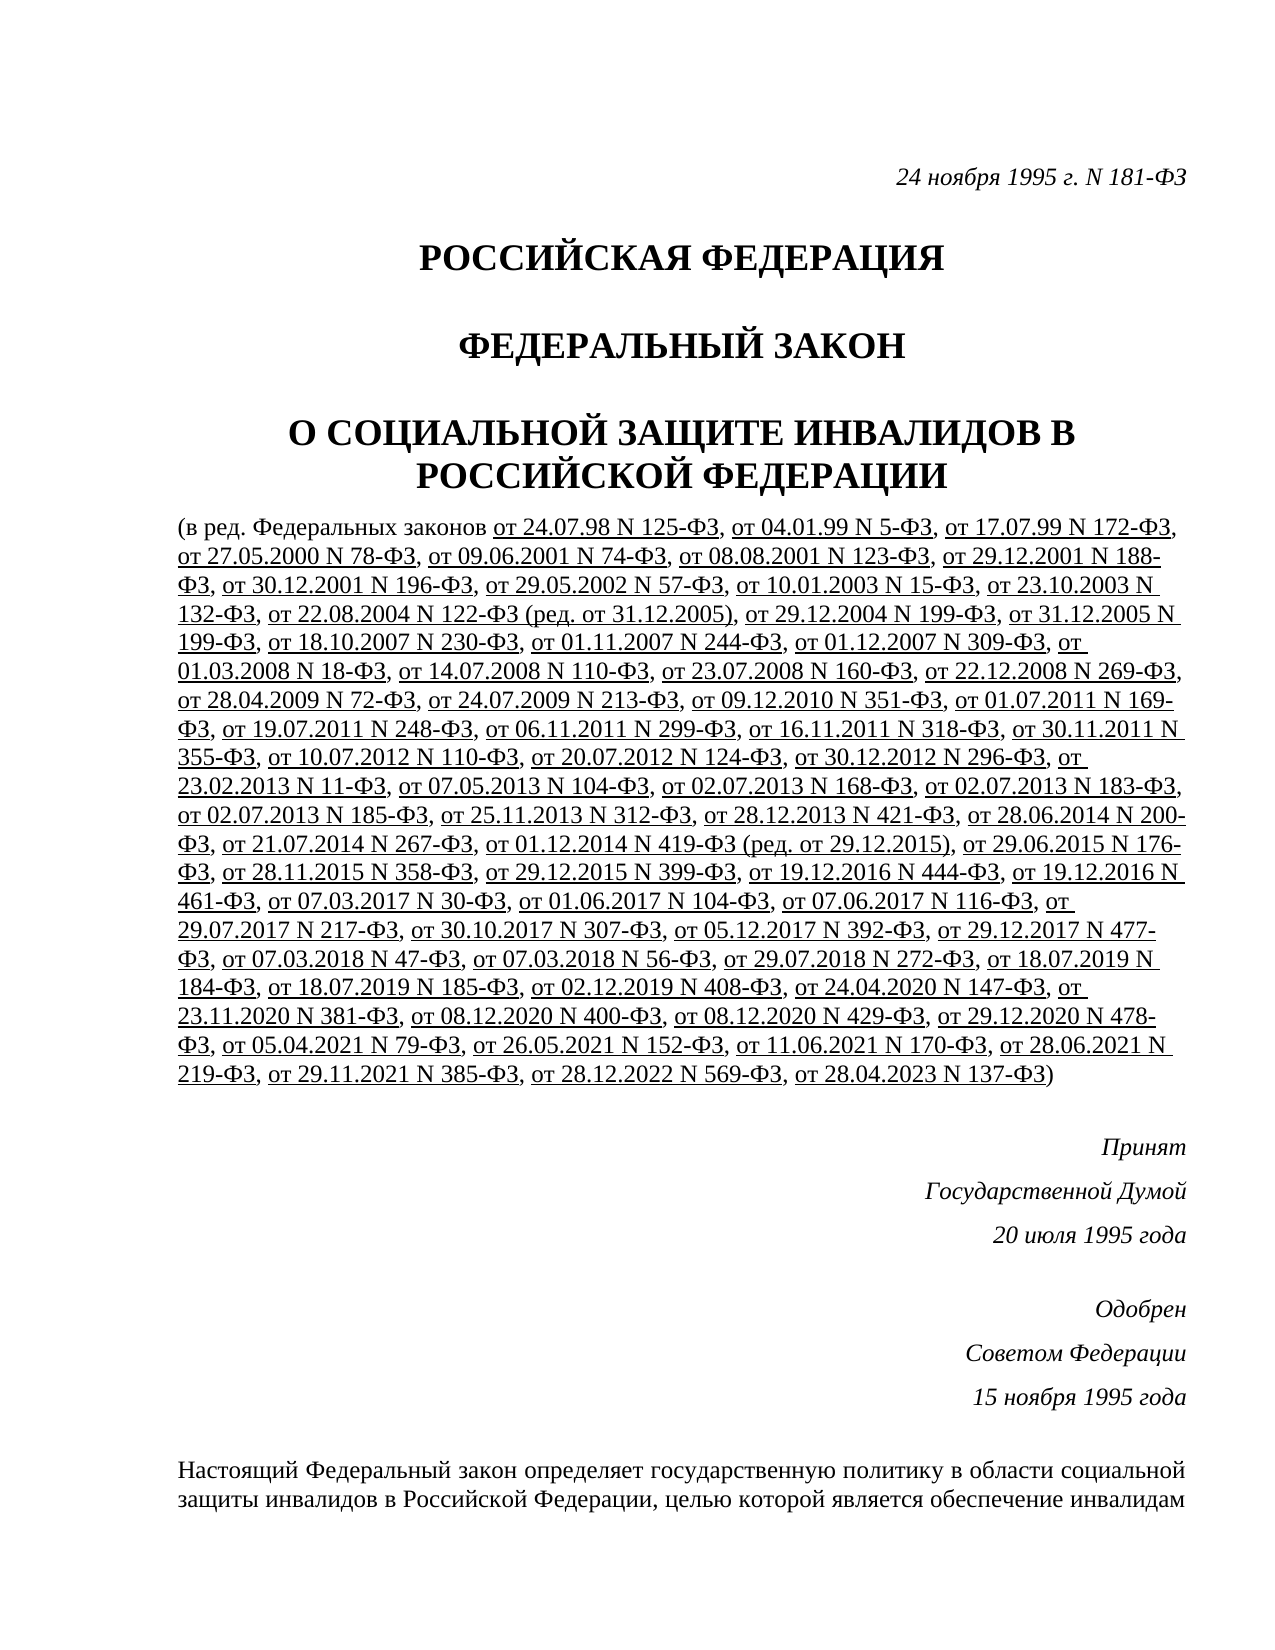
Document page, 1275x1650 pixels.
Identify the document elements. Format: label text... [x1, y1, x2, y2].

text 15 ноября 1995 года [177, 1382, 1186, 1411]
text РОССИЙСКАЯ ФЕДЕРАЦИЯ [177, 236, 1186, 279]
text Государственной Думой [177, 1176, 1186, 1205]
text О СОЦИАЛЬНОЙ ЗАЩИТЕ ИНВАЛИДОВ В РОССИЙСКОЙ ФЕДЕРАЦИИ [177, 411, 1186, 497]
text ФЕДЕРАЛЬНЫЙ ЗАКОН [177, 323, 1186, 366]
text Одобрен [177, 1294, 1186, 1322]
text 20 июля 1995 года [177, 1221, 1186, 1249]
text 24 ноября 1995 г. N 181-ФЗ [177, 162, 1186, 191]
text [177, 1456, 1186, 1513]
text Советом Федерации [177, 1338, 1186, 1367]
text (в ред. Федеральных законов от 24.07.98 N 125-ФЗ, от 04.01.99 N 5-ФЗ, от 17.07.99 N 172-ФЗ, от 27.05.2000 N 78-ФЗ, от 09.06.2001 N 74-ФЗ, от 08.08.2001 N 123-ФЗ, от 29.12.2001 N 188-ФЗ, от 30.12.2001 N 196-ФЗ, от 29.05.2002 N 57-ФЗ, от 10.01.2003 N 15-ФЗ, от 23.10.2003 N 132-ФЗ, от 22.08.2004 N 122-ФЗ (ред. от 31.12.2005), от 29.12.2004 N 199-ФЗ, от 31.12.2005 N 199-ФЗ, от 18.10.2007 N 230-ФЗ, от 01.11.2007 N 244-ФЗ, от 01.12.2007 N 309-ФЗ, от 01.03.2008 N 18-ФЗ, от 14.07.2008 N 110-ФЗ, от 23.07.2008 N 160-ФЗ, от 22.12.2008 N 269-ФЗ, от 28.04.2009 N 72-ФЗ, от 24.07.2009 N 213-ФЗ, от 09.12.2010 N 351-ФЗ, от 01.07.2011 N 169-ФЗ, от 19.07.2011 N 248-ФЗ, от 06.11.2011 N 299-ФЗ, от 16.11.2011 N 318-ФЗ, от 30.11.2011 N 355-ФЗ, от 10.07.2012 N 110-ФЗ, от 20.07.2012 N 124-ФЗ, от 30.12.2012 N 296-ФЗ, от 23.02.2013 N 11-ФЗ, от 07.05.2013 N 104-ФЗ, от 02.07.2013 N 168-ФЗ, от 02.07.2013 N 183-ФЗ, от 02.07.2013 N 185-ФЗ, от 25.11.2013 N 312-ФЗ, от 28.12.2013 N 421-ФЗ, от 28.06.2014 N 200-ФЗ, от 21.07.2014 N 267-ФЗ, от 01.12.2014 N 419-ФЗ (ред. от 29.12.2015), от 29.06.2015 N 176-ФЗ, от 28.11.2015 N 358-ФЗ, от 29.12.2015 N 399-ФЗ, от 19.12.2016 N 444-ФЗ, от 19.12.2016 N 461-ФЗ, от 07.03.2017 N 30-ФЗ, от 01.06.2017 N 104-ФЗ, от 07.06.2017 N 116-ФЗ, от 29.07.2017 N 217-ФЗ, от 30.10.2017 N 307-ФЗ, от 05.12.2017 N 392-ФЗ, от 29.12.2017 N 477-ФЗ, от 07.03.2018 N 47-ФЗ, от 07.03.2018 N 56-ФЗ, от 29.07.2018 N 272-ФЗ, от 18.07.2019 N 184-ФЗ, от 18.07.2019 N 185-ФЗ, от 02.12.2019 N 408-ФЗ, от 24.04.2020 N 147-ФЗ, от 23.11.2020 N 381-ФЗ, от 08.12.2020 N 400-ФЗ, от 08.12.2020 N 429-ФЗ, от 29.12.2020 N 478-ФЗ, от 05.04.2021 N 79-ФЗ, от 26.05.2021 N 152-ФЗ, от 11.06.2021 N 170-ФЗ, от 28.06.2021 N 219-ФЗ, от 29.11.2021 N 385-ФЗ, от 28.12.2022 N 569-ФЗ, от 28.04.2023 N 137-ФЗ) [177, 512, 1186, 1087]
text Принят [177, 1132, 1186, 1161]
